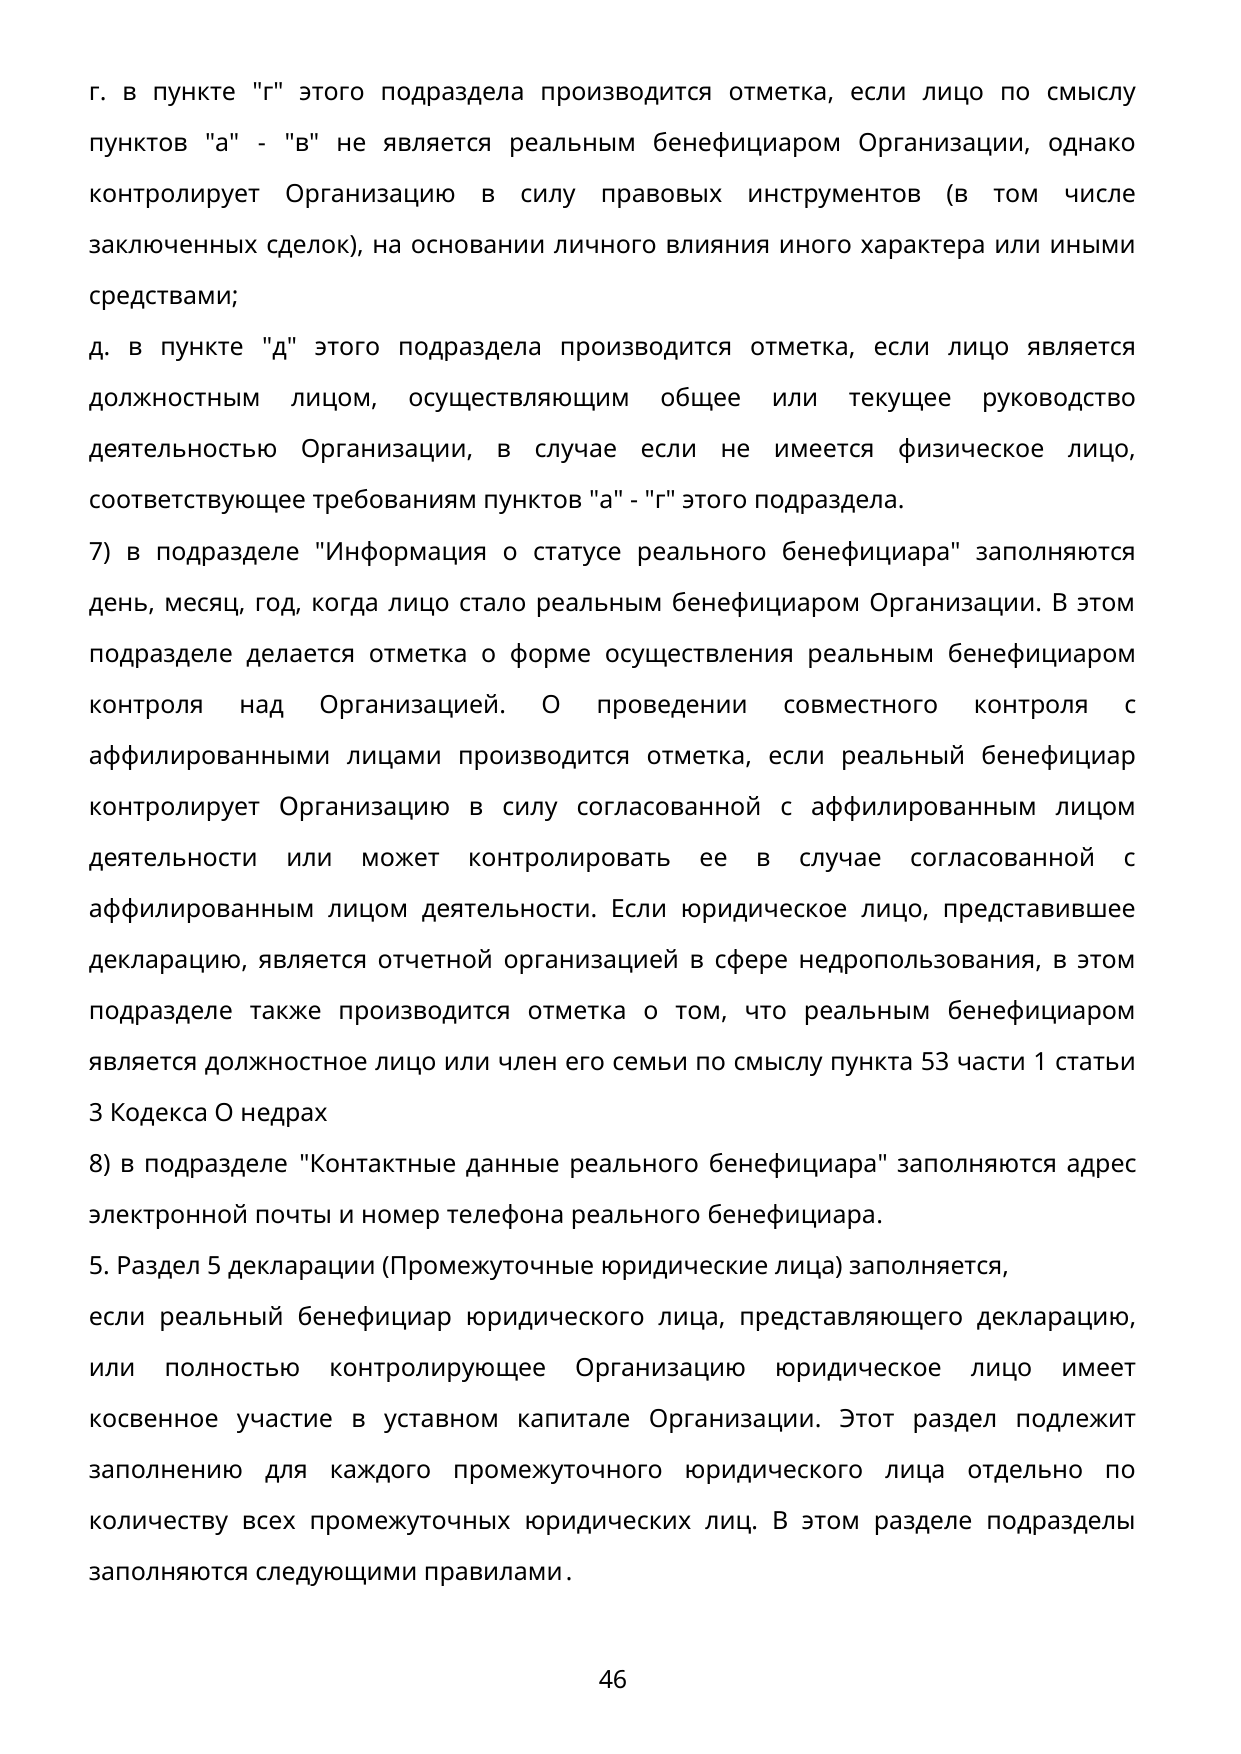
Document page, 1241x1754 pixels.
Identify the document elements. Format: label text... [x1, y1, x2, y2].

text 5. Раздел 5 декларации (Промежуточные юридические лица) заполняется, [89, 1248, 1137, 1282]
text если реальный бенефициар юридического лица, представляющего декларацию, или полностью контролирующее Организацию юридическое лицо имеет косвенное участие в уставном капитале Организации. Этот раздел подлежит заполнению для каждого промежуточного юридического лица отдельно по количеству всех промежуточных юридических лиц. В этом разделе подразделы заполняются следующими правилами․ [89, 1299, 1137, 1588]
text д. в пункте "д" этого подраздела производится отметка, если лицо является должностным лицом, осуществляющим общее или текущее руководство деятельностью Организации, в случае если не имеется физическое лицо, соответствующее требованиям пунктов "а" - "г" этого подраздела. [89, 329, 1137, 516]
text 7) в подразделе "Информация о статусе реального бенефициара" заполняются день, месяц, год, когда лицо стало реальным бенефициаром Организации. В этом подразделе делается отметка о форме осуществления реальным бенефициаром контроля над Организацией. О проведении совместного контроля с аффилированными лицами производится отметка, если реальный бенефициар контролирует Օрганизацию в силу согласованной с аффилированным лицом деятельности или может контролировать ее в случае согласованной с аффилированным лицом деятельности. Если юридическое лицо, представившее декларацию, является отчетной организацией в сфере недропользования, в этом подразделе также производится отметка о том, что реальным бенефициаром является должностное лицо или член его семьи по смыслу пункта 53 части 1 статьи 3 Кодекса О недрах [89, 533, 1137, 1129]
text 8) в подразделе "Контактные данные реального бенефициара" заполняются адрес электронной почты и номер телефона реального бенефициара. [89, 1146, 1137, 1231]
text г. в пункте "г" этого подраздела производится отметка, если лицо по смыслу пунктов "а" - "в" не является реальным бенефициаром Организации, однако контролирует Организацию в силу правовых инструментов (в том числе заключенных сделок), на основании личного влияния иного характера или иными средствами; [89, 74, 1137, 312]
